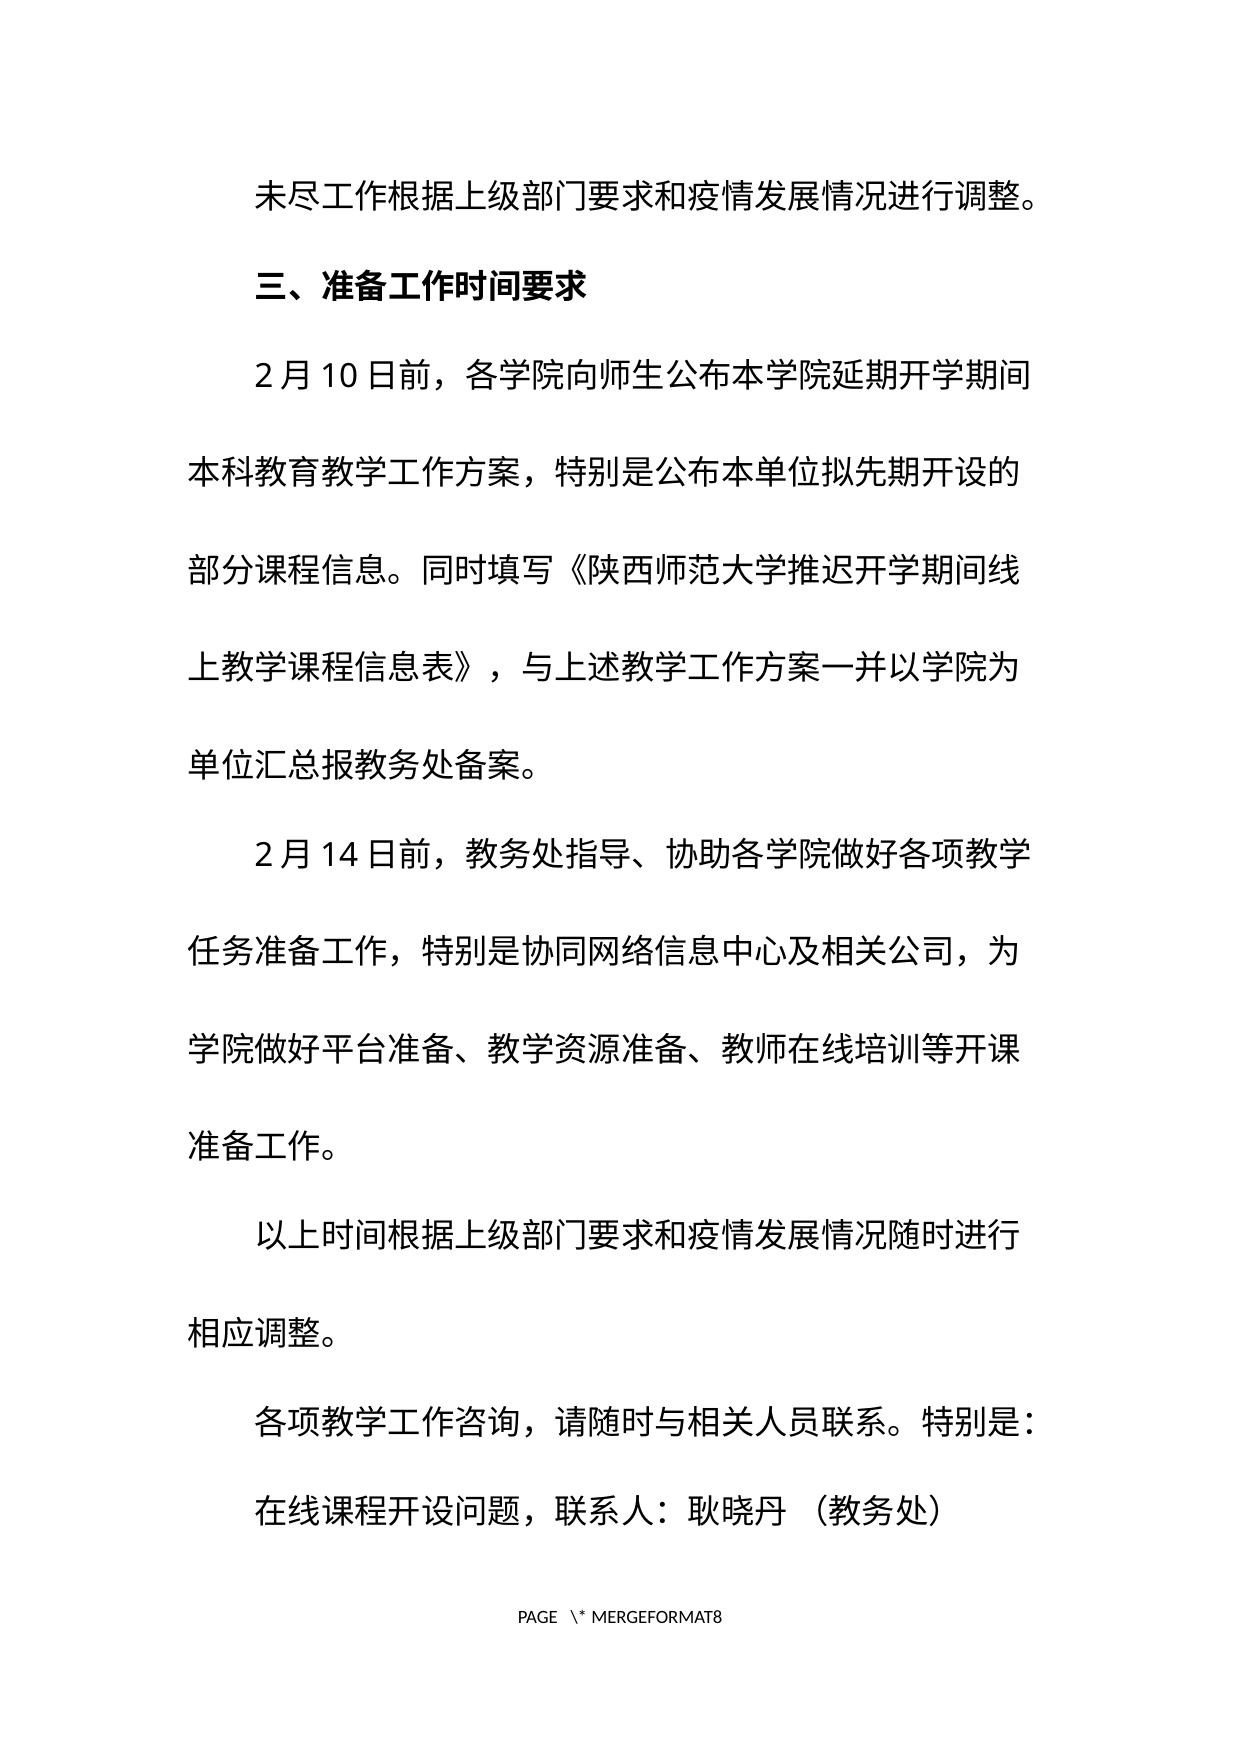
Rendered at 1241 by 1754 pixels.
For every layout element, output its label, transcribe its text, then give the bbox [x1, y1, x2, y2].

text 2月10日前，各学院向师生公布本学院延期开学期间本科教育教学工作方案，特别是公布本单位拟先期开设的部分课程信息。同时填写《陕西师范大学推迟开学期间线上教学课程信息表》，与上述教学工作方案一并以学院为单位汇总报教务处备案。 [187, 340, 1053, 795]
text 以上时间根据上级部门要求和疫情发展情况随时进行相应调整。 [187, 1201, 1053, 1363]
text 三、准备工作时间要求 [187, 251, 1053, 316]
text 2月14日前，教务处指导、协助各学院做好各项教学任务准备工作，特别是协同网络信息中心及相关公司，为学院做好平台准备、教学资源准备、教师在线培训等开课准备工作。 [187, 819, 1053, 1177]
text 各项教学工作咨询，请随时与相关人员联系。特别是： [187, 1387, 1053, 1452]
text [187, 1476, 1053, 1541]
text 未尽工作根据上级部门要求和疫情发展情况进行调整。 [187, 162, 1053, 227]
